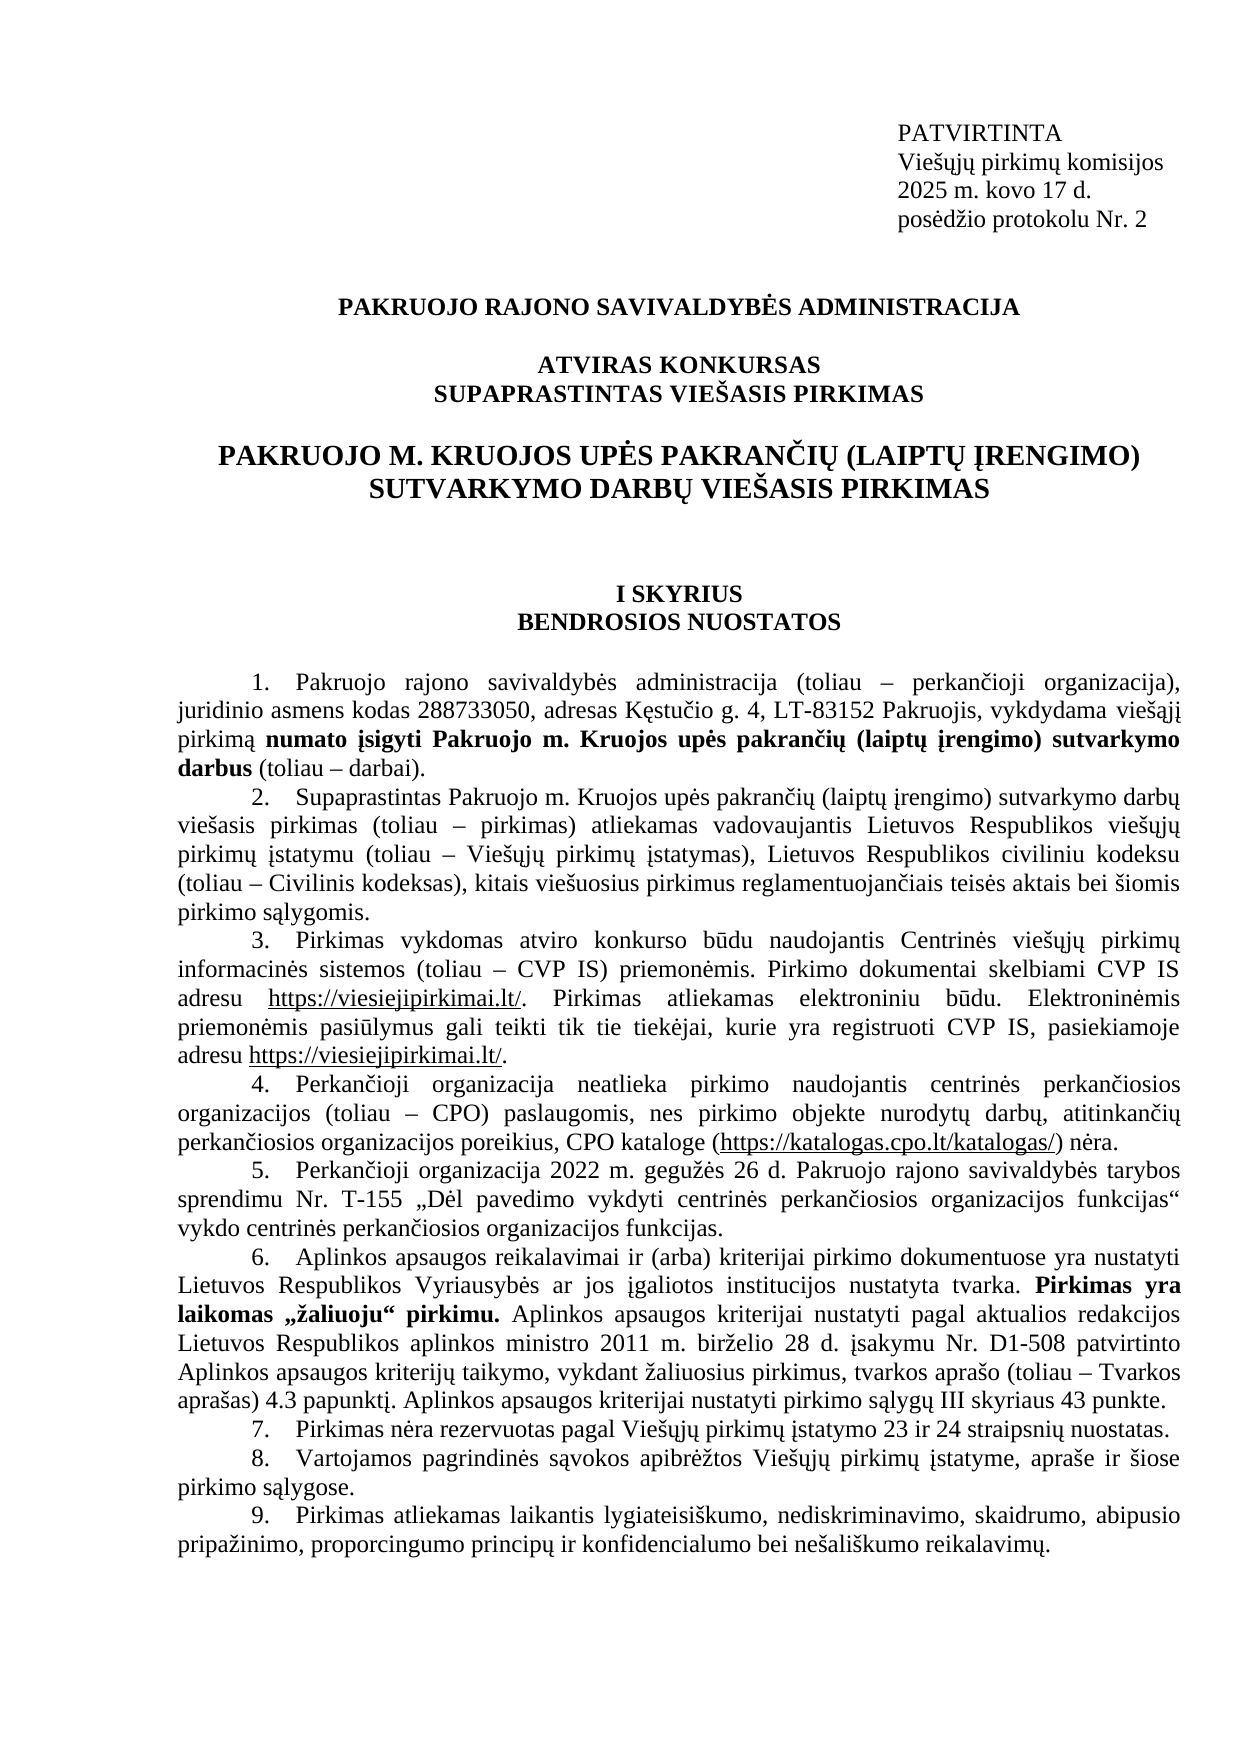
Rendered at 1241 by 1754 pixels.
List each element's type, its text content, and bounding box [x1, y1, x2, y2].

list Pirkimas nėra rezervuotas pagal Viešųjų pirkimų įstatymo 23 ir 24 straipsnių nuostatas. [177, 1414, 1181, 1443]
subtitle ATVIRAS KONKURSAS [177, 350, 1181, 379]
list Supaprastintas Pakruojo m. Kruojos upės pakrančių (laiptų įrengimo) sutvarkymo darbų viešasis pirkimas (toliau – pirkimas) atliekamas vadovaujantis Lietuvos Respublikos viešųjų pirkimų įstatymu (toliau – Viešųjų pirkimų įstatymas), Lietuvos Respublikos civiliniu kodeksu (toliau – Civilinis kodeksas), kitais viešuosius pirkimus reglamentuojančiais teisės aktais bei šiomis pirkimo sąlygomis. [177, 782, 1181, 926]
title PAKRUOJO RAJONO SAVIVALDYBĖS ADMINISTRACIJA [177, 292, 1181, 321]
list Perkančioji organizacija neatlieka pirkimo naudojantis centrinės perkančiosios organizacijos (toliau – CPO) paslaugomis, nes pirkimo objekte nurodytų darbų, atitinkančių perkančiosios organizacijos poreikius, CPO kataloge (https://katalogas.cpo.lt/katalogas/) nėra. [177, 1069, 1181, 1156]
text Pakruojo m. Kruojos upės pakrančių (laiptų įrengimo) sutvarkymo darbų VIEŠASIS PIRKIMAS [177, 438, 1181, 505]
list Vartojamos pagrindinės sąvokos apibrėžtos Viešųjų pirkimų įstatyme, apraše ir šiose pirkimo sąlygose. [177, 1443, 1181, 1501]
list Aplinkos apsaugos reikalavimai ir (arba) kriterijai pirkimo dokumentuose yra nustatyti Lietuvos Respublikos Vyriausybės ar jos įgaliotos institucijos nustatyta tvarka. Pirkimas yra laikomas „žaliuoju“ pirkimu. Aplinkos apsaugos kriterijai nustatyti pagal aktualios redakcijos Lietuvos Respublikos aplinkos ministro 2011 m. birželio 28 d. įsakymu Nr. D1-508 patvirtinto Aplinkos apsaugos kriterijų taikymo, vykdant žaliuosius pirkimus, tvarkos aprašo (toliau – Tvarkos aprašas) 4.3 papunktį. Aplinkos apsaugos kriterijai nustatyti pirkimo sąlygų III skyriaus 43 punkte. [177, 1242, 1181, 1414]
table_cell Viešųjų pirkimų komisijos 2025 m. kovo 17 d. posėdžio protokolu Nr. 2 [886, 147, 1181, 233]
table_header patvirtinta [886, 118, 1181, 147]
text I Skyrius [177, 579, 1181, 607]
list Pirkimas vykdomas atviro konkurso būdu naudojantis Centrinės viešųjų pirkimų informacinės sistemos (toliau – CVP IS) priemonėmis. Pirkimo dokumentai skelbiami CVP IS adresu https://viesiejipirkimai.lt/. Pirkimas atliekamas elektroniniu būdu. Elektroninėmis priemonėmis pasiūlymus gali teikti tik tie tiekėjai, kurie yra registruoti CVP IS, pasiekiamoje adresu https://viesiejipirkimai.lt/. [177, 926, 1181, 1069]
text BENDROSIOS NUOSTATOS [177, 607, 1181, 636]
subtitle SUPAPRASTINTAS viešasis PIRKIMAS [177, 379, 1181, 407]
list Pirkimas atliekamas laikantis lygiateisiškumo, nediskriminavimo, skaidrumo, abipusio pripažinimo, proporcingumo principų ir konfidencialumo bei nešališkumo reikalavimų. [177, 1501, 1181, 1558]
list Pakruojo rajono savivaldybės administracija (toliau – perkančioji organizacija), juridinio asmens kodas 288733050, adresas Kęstučio g. 4, LT-83152 Pakruojis, vykdydama viešąjį pirkimą numato įsigyti Pakruojo m. Kruojos upės pakrančių (laiptų įrengimo) sutvarkymo darbus (toliau – darbai). [177, 667, 1181, 782]
list Perkančioji organizacija 2022 m. gegužės 26 d. Pakruojo rajono savivaldybės tarybos sprendimu Nr. T-155 „Dėl pavedimo vykdyti centrinės perkančiosios organizacijos funkcijas“ vykdo centrinės perkančiosios organizacijos funkcijas. [177, 1156, 1181, 1242]
